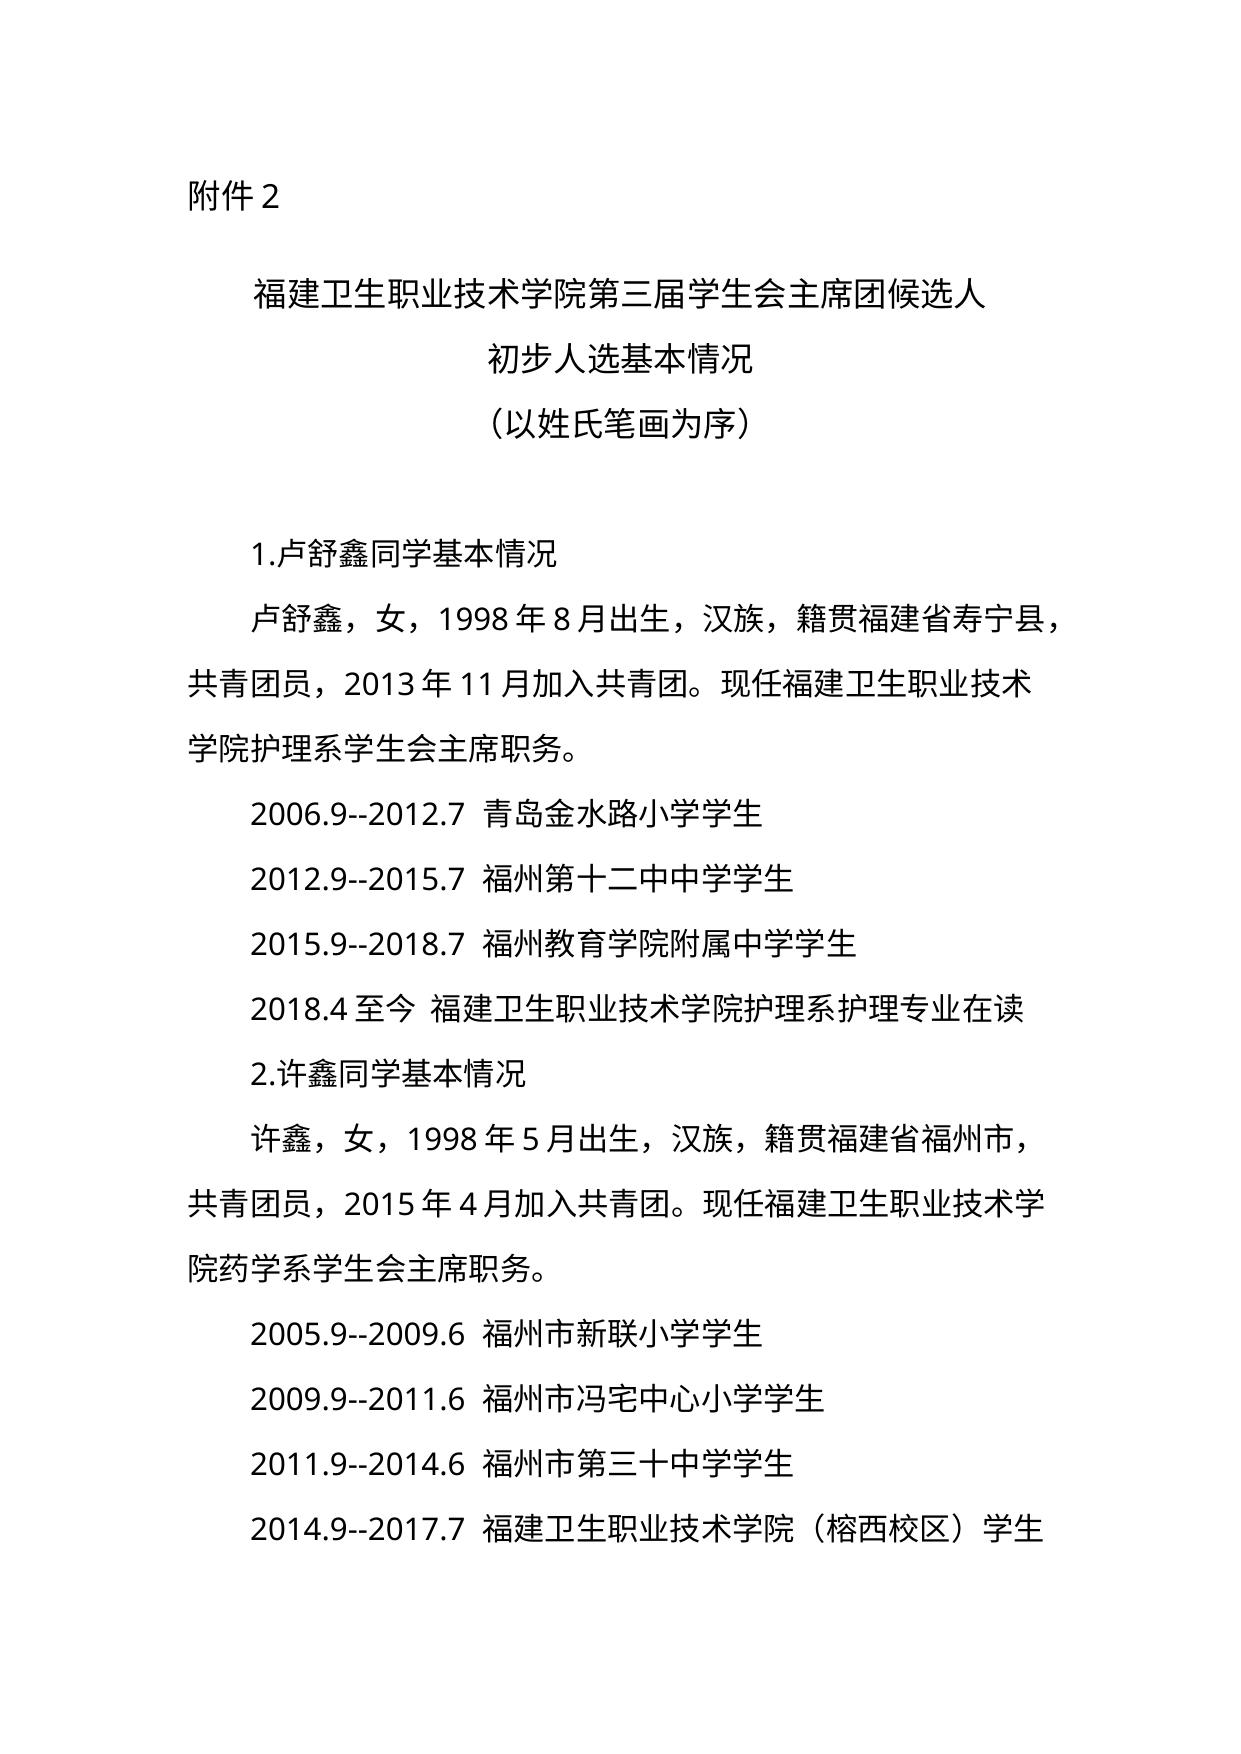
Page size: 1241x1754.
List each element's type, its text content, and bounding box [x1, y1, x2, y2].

text 2012.9--2015.7 福州第十二中中学学生 [187, 844, 1053, 909]
text 2018.4至今 福建卫生职业技术学院护理系护理专业在读 [187, 974, 1053, 1039]
text 2015.9--2018.7 福州教育学院附属中学学生 [187, 909, 1053, 974]
text 许鑫，女，1998年5月出生，汉族，籍贯福建省福州市，共青团员，2015年4月加入共青团。现任福建卫生职业技术学院药学系学生会主席职务。 [187, 1104, 1053, 1299]
text 卢舒鑫，女，1998年8月出生，汉族，籍贯福建省寿宁县，共青团员，2013年11月加入共青团。现任福建卫生职业技术学院护理系学生会主席职务。 [187, 584, 1053, 779]
text 2011.9--2014.6 福州市第三十中学学生 [187, 1429, 1053, 1494]
text 2005.9--2009.6 福州市新联小学学生 [187, 1299, 1053, 1364]
text 2.许鑫同学基本情况 [187, 1039, 1053, 1104]
text 附件2 [187, 162, 1053, 227]
text （以姓氏笔画为序） [187, 389, 1053, 454]
text 1.卢舒鑫同学基本情况 [187, 519, 1053, 584]
text 初步人选基本情况 [187, 324, 1053, 389]
text 2009.9--2011.6 福州市冯宅中心小学学生 [187, 1364, 1053, 1429]
text 2014.9--2017.7 福建卫生职业技术学院（榕西校区）学生 [187, 1494, 1053, 1559]
text 福建卫生职业技术学院第三届学生会主席团候选人 [187, 259, 1053, 324]
text 2006.9--2012.7 青岛金水路小学学生 [187, 779, 1053, 844]
